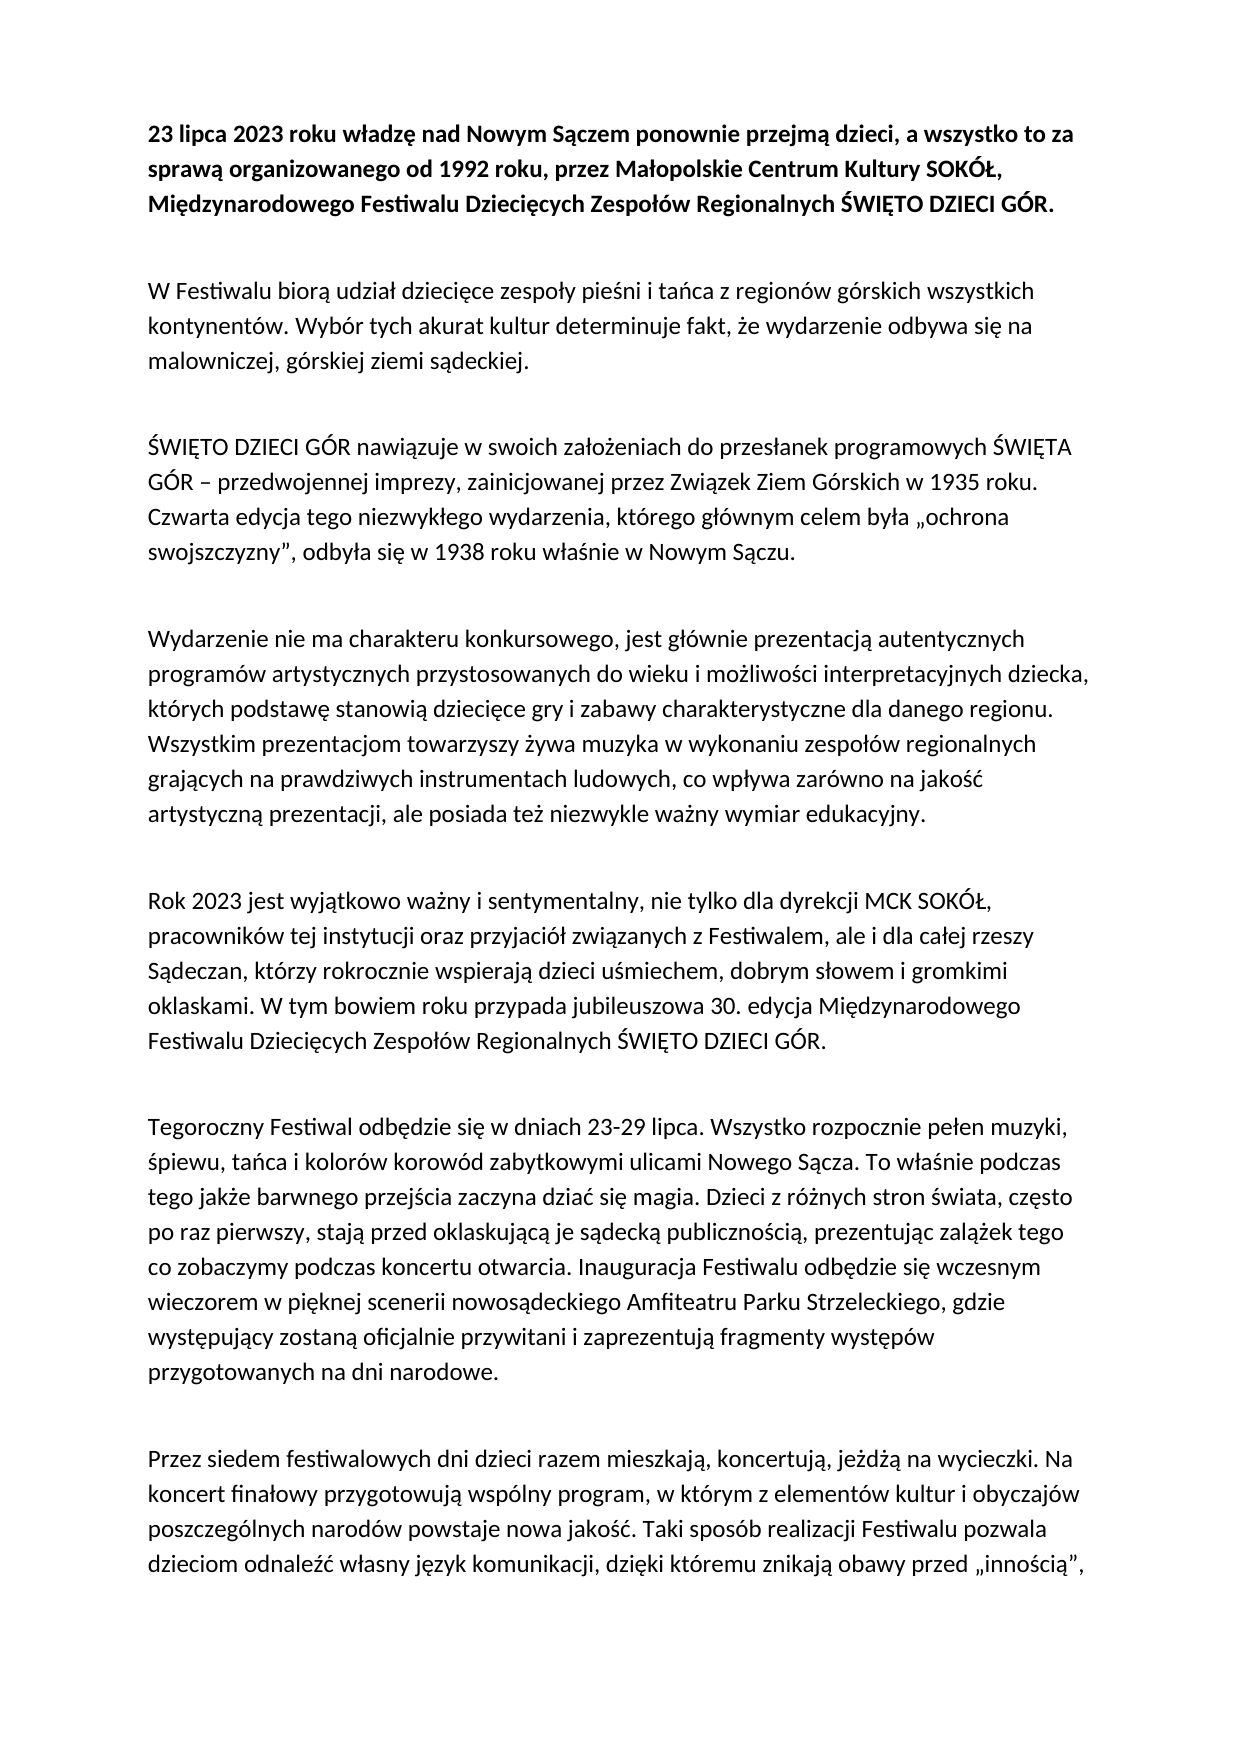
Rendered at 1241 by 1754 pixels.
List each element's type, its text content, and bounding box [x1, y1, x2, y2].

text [148, 1443, 1092, 1579]
text ŚWIĘTO DZIECI GÓR nawiązuje w swoich założeniach do przesłanek programowych ŚWIĘTA GÓR – przedwojennej imprezy, zainicjowanej przez Związek Ziem Górskich w 1935 roku. Czwarta edycja tego niezwykłego wydarzenia, którego głównym celem była „ochrona swojszczyzny”, odbyła się w 1938 roku właśnie w Nowym Sączu. [148, 431, 1092, 567]
text Wydarzenie nie ma charakteru konkursowego, jest głównie prezentacją autentycznych programów artystycznych przystosowanych do wieku i możliwości interpretacyjnych dziecka, których podstawę stanowią dziecięce gry i zabawy charakterystyczne dla danego regionu. Wszystkim prezentacjom towarzyszy żywa muzyka w wykonaniu zespołów regionalnych grających na prawdziwych instrumentach ludowych, co wpływa zarówno na jakość artystyczną prezentacji, ale posiada też niezwykle ważny wymiar edukacyjny. [148, 623, 1092, 829]
text Rok 2023 jest wyjątkowo ważny i sentymentalny, nie tylko dla dyrekcji MCK SOKÓŁ, pracowników tej instytucji oraz przyjaciół związanych z Festiwalem, ale i dla całej rzeszy Sądeczan, którzy rokrocznie wspierają dzieci uśmiechem, dobrym słowem i gromkimi oklaskami. W tym bowiem roku przypada jubileuszowa 30. edycja Międzynarodowego Festiwalu Dziecięcych Zespołów Regionalnych ŚWIĘTO DZIECI GÓR. [148, 885, 1092, 1055]
text 23 lipca 2023 roku władzę nad Nowym Sączem ponownie przejmą dzieci, a wszystko to za sprawą organizowanego od 1992 roku, przez Małopolskie Centrum Kultury SOKÓŁ, Międzynarodowego Festiwalu Dziecięcych Zespołów Regionalnych ŚWIĘTO DZIECI GÓR. [148, 118, 1092, 219]
text W Festiwalu biorą udział dziecięce zespoły pieśni i tańca z regionów górskich wszystkich kontynentów. Wybór tych akurat kultur determinuje fakt, że wydarzenie odbywa się na malowniczej, górskiej ziemi sądeckiej. [148, 275, 1092, 375]
text Tegoroczny Festiwal odbędzie się w dniach 23-29 lipca. Wszystko rozpocznie pełen muzyki, śpiewu, tańca i kolorów korowód zabytkowymi ulicami Nowego Sącza. To właśnie podczas tego jakże barwnego przejścia zaczyna dziać się magia. Dzieci z różnych stron świata, często po raz pierwszy, stają przed oklaskującą je sądecką publicznością, prezentując zalążek tego co zobaczymy podczas koncertu otwarcia. Inauguracja Festiwalu odbędzie się wczesnym wieczorem w pięknej scenerii nowosądeckiego Amfiteatru Parku Strzeleckiego, gdzie występujący zostaną oficjalnie przywitani i zaprezentują fragmenty występów przygotowanych na dni narodowe. [148, 1111, 1092, 1387]
